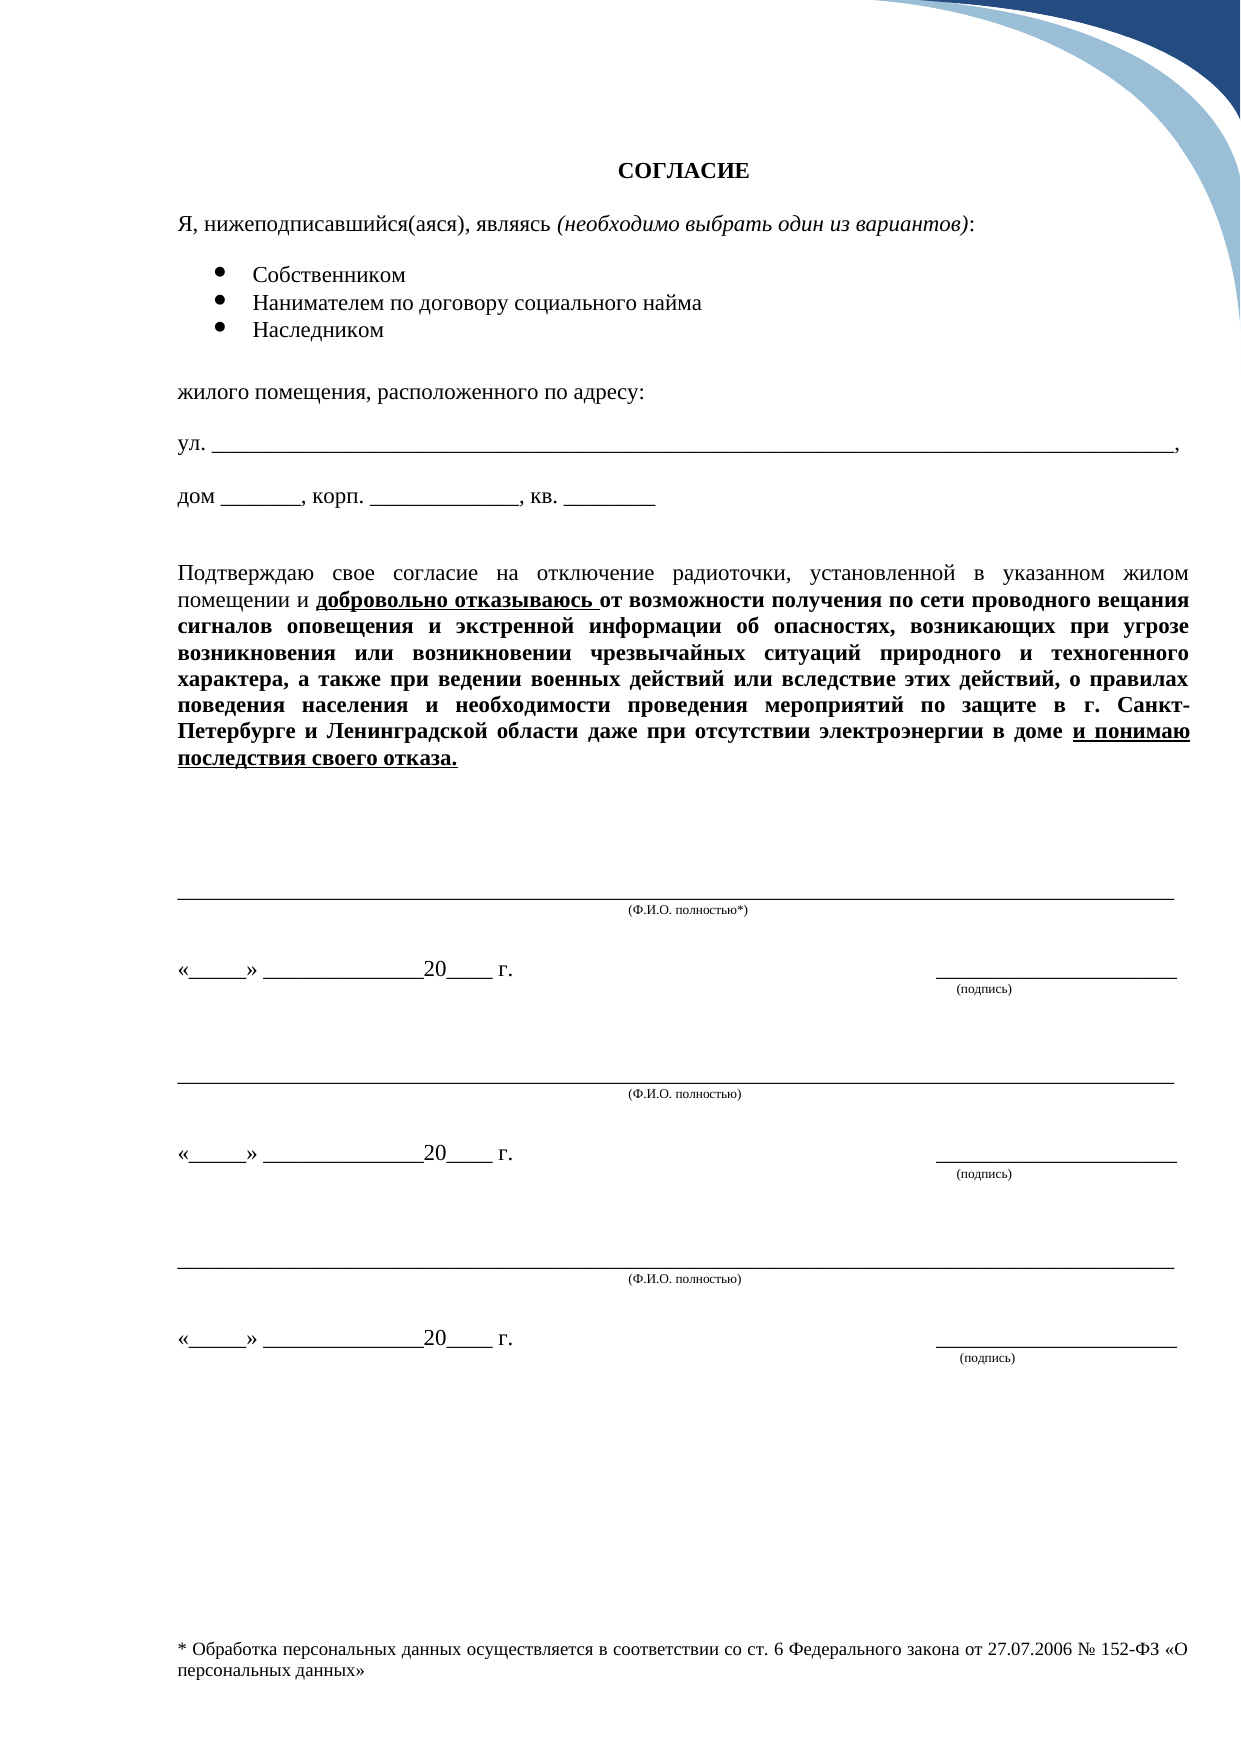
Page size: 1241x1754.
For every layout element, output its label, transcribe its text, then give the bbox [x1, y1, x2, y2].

text _______________________________________________________________________________________ [177, 1060, 1190, 1087]
text дом _______, корп. _____________, кв. ________ [177, 482, 1190, 508]
list Наследником [215, 316, 1190, 344]
text (подпись) [177, 1350, 1190, 1376]
text _______________________________________________________________________________________ [177, 876, 1190, 902]
text ул. ____________________________________________________________________________________, [177, 429, 1190, 455]
text Подтверждаю свое согласие на отключение радиоточки, установленной в указанном жилом помещении и добровольно отказываюсь от возможности получения по сети проводного вещания сигналов оповещения и экстренной информации об опасностях, возникающих при угрозе возникновения или возникновении чрезвычайных ситуаций природного и техногенного характера, а также при ведении военных действий или вследствие этих действий, о правилах поведения населения и необходимости проведения мероприятий по защите в г. Санкт-Петербурге и Ленинградской области даже при отсутствии электроэнергии в доме и понимаю последствия своего отказа. [177, 559, 1190, 770]
text «_____» ______________20____ г. _____________________ [177, 955, 1190, 981]
text (Ф.И.О. полностью*) [177, 902, 1190, 928]
text (Ф.И.О. полностью) [177, 1271, 1190, 1297]
text СОГЛАСИЕ [177, 157, 1190, 183]
text * Обработка персональных данных осуществляется в соответствии со ст. 6 Федерального закона от 27.07.2006 № 152-ФЗ «О персональных данных» [177, 1638, 1190, 1681]
picture [0, 0, 1241, 1754]
text жилого помещения, расположенного по адресу: [177, 378, 1190, 404]
text «_____» ______________20____ г. _____________________ [177, 1139, 1190, 1166]
text (подпись) [177, 1166, 1190, 1192]
text _______________________________________________________________________________________ [177, 1245, 1190, 1271]
text (Ф.И.О. полностью) [177, 1087, 1190, 1113]
text (подпись) [177, 981, 1190, 1007]
list Собственником [215, 261, 1190, 289]
list Нанимателем по договору социального найма [215, 289, 1190, 316]
text «_____» ______________20____ г. _____________________ [177, 1324, 1190, 1350]
text Я, нижеподписавшийся(аяся), являясь (необходимо выбрать один из вариантов): [177, 210, 1190, 236]
